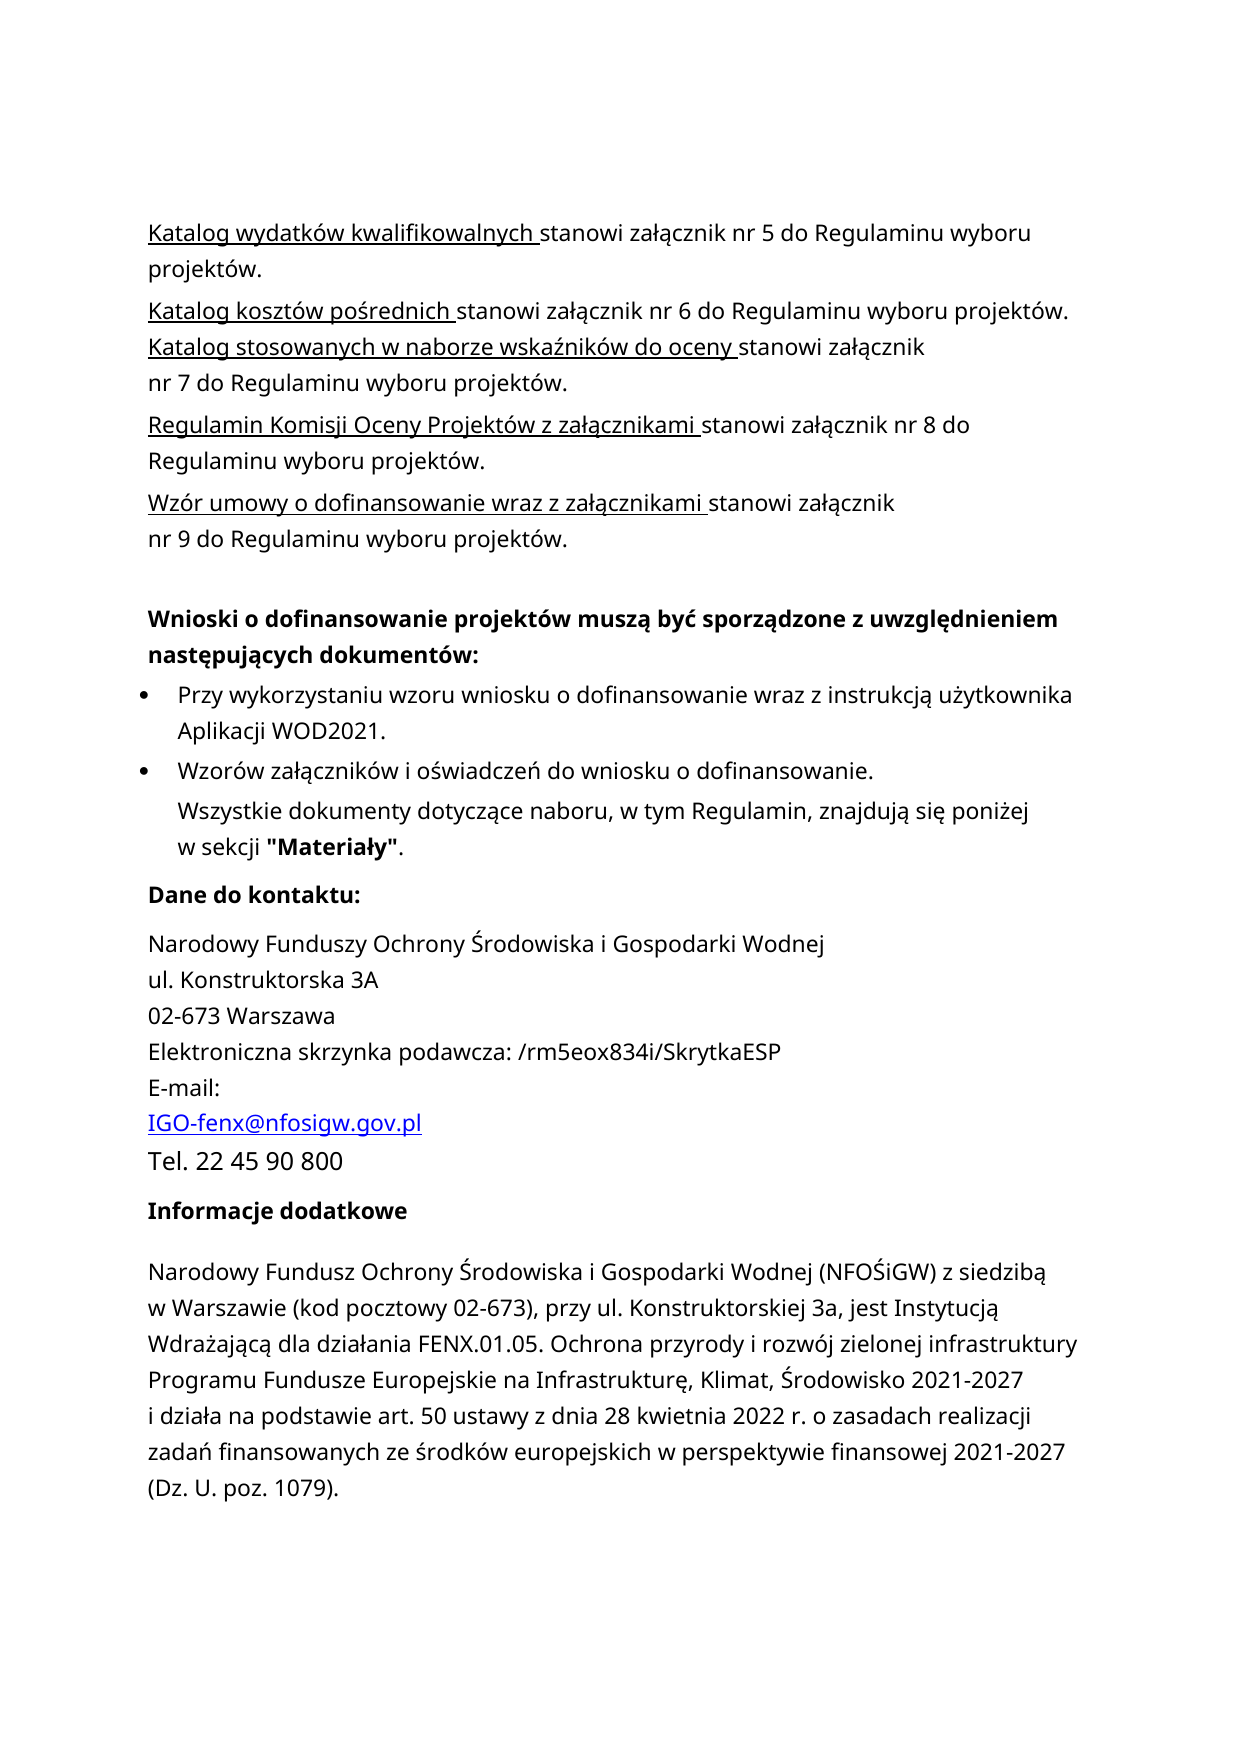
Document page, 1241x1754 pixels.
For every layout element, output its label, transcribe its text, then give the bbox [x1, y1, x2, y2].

text E-mail: [148, 1071, 1093, 1103]
text Narodowy Funduszy Ochrony Środowiska i Gospodarki Wodnej [148, 928, 1093, 959]
text Wszystkie dokumenty dotyczące naboru, w tym Regulamin, znajdują się poniżej w sekcji "Materiały". [177, 795, 1093, 862]
text Narodowy Fundusz Ochrony Środowiska i Gospodarki Wodnej (NFOŚiGW) z siedzibą w Warszawie (kod pocztowy 02-673), przy ul. Konstruktorskiej 3a, jest Instytucją Wdrażającą dla działania FENX.01.05. Ochrona przyrody i rozwój zielonej infrastruktury Programu Fundusze Europejskie na Infrastrukturę, Klimat, Środowisko 2021-2027 i działa na podstawie art. 50 ustawy z dnia 28 kwietnia 2022 r. o zasadach realizacji zadań finansowanych ze środków europejskich w perspektywie finansowej 2021-2027 (Dz. U. poz. 1079). [148, 1256, 1093, 1503]
list Wzorów załączników i oświadczeń do wniosku o dofinansowanie. [140, 755, 1093, 786]
list Przy wykorzystaniu wzoru wniosku o dofinansowanie wraz z instrukcją użytkownika Aplikacji WOD2021. [140, 679, 1093, 746]
subtitle Informacje dodatkowe [148, 1195, 1093, 1226]
text Regulamin Komisji Oceny Projektów z załącznikami stanowi załącznik nr 8 do Regulaminu wyboru projektów. [148, 409, 1093, 476]
text Tel. 22 45 90 800 [148, 1143, 1093, 1177]
text ul. Konstruktorska 3A [148, 964, 1093, 995]
text 02-673 Warszawa [148, 999, 1093, 1031]
text Wnioski o dofinansowanie projektów muszą być sporządzone z uwzględnieniem następujących dokumentów: [148, 603, 1093, 670]
text Wzór umowy o dofinansowanie wraz z załącznikami stanowi załącznik nr 9 do Regulaminu wyboru projektów. [148, 487, 1093, 554]
subtitle Dane do kontaktu: [148, 879, 1093, 911]
text Katalog kosztów pośrednich stanowi załącznik nr 6 do Regulaminu wyboru projektów. [148, 295, 1093, 326]
text Katalog wydatków kwalifikowalnych stanowi załącznik nr 5 do Regulaminu wyboru projektów. [148, 217, 1093, 284]
text Elektroniczna skrzynka podawcza: /rm5eox834i/SkrytkaESP [148, 1036, 1093, 1067]
text Katalog stosowanych w naborze wskaźników do oceny stanowi załącznik nr 7 do Regulaminu wyboru projektów. [148, 331, 1093, 398]
text IGO-fenx@nfosigw.gov.pl [148, 1107, 1093, 1139]
